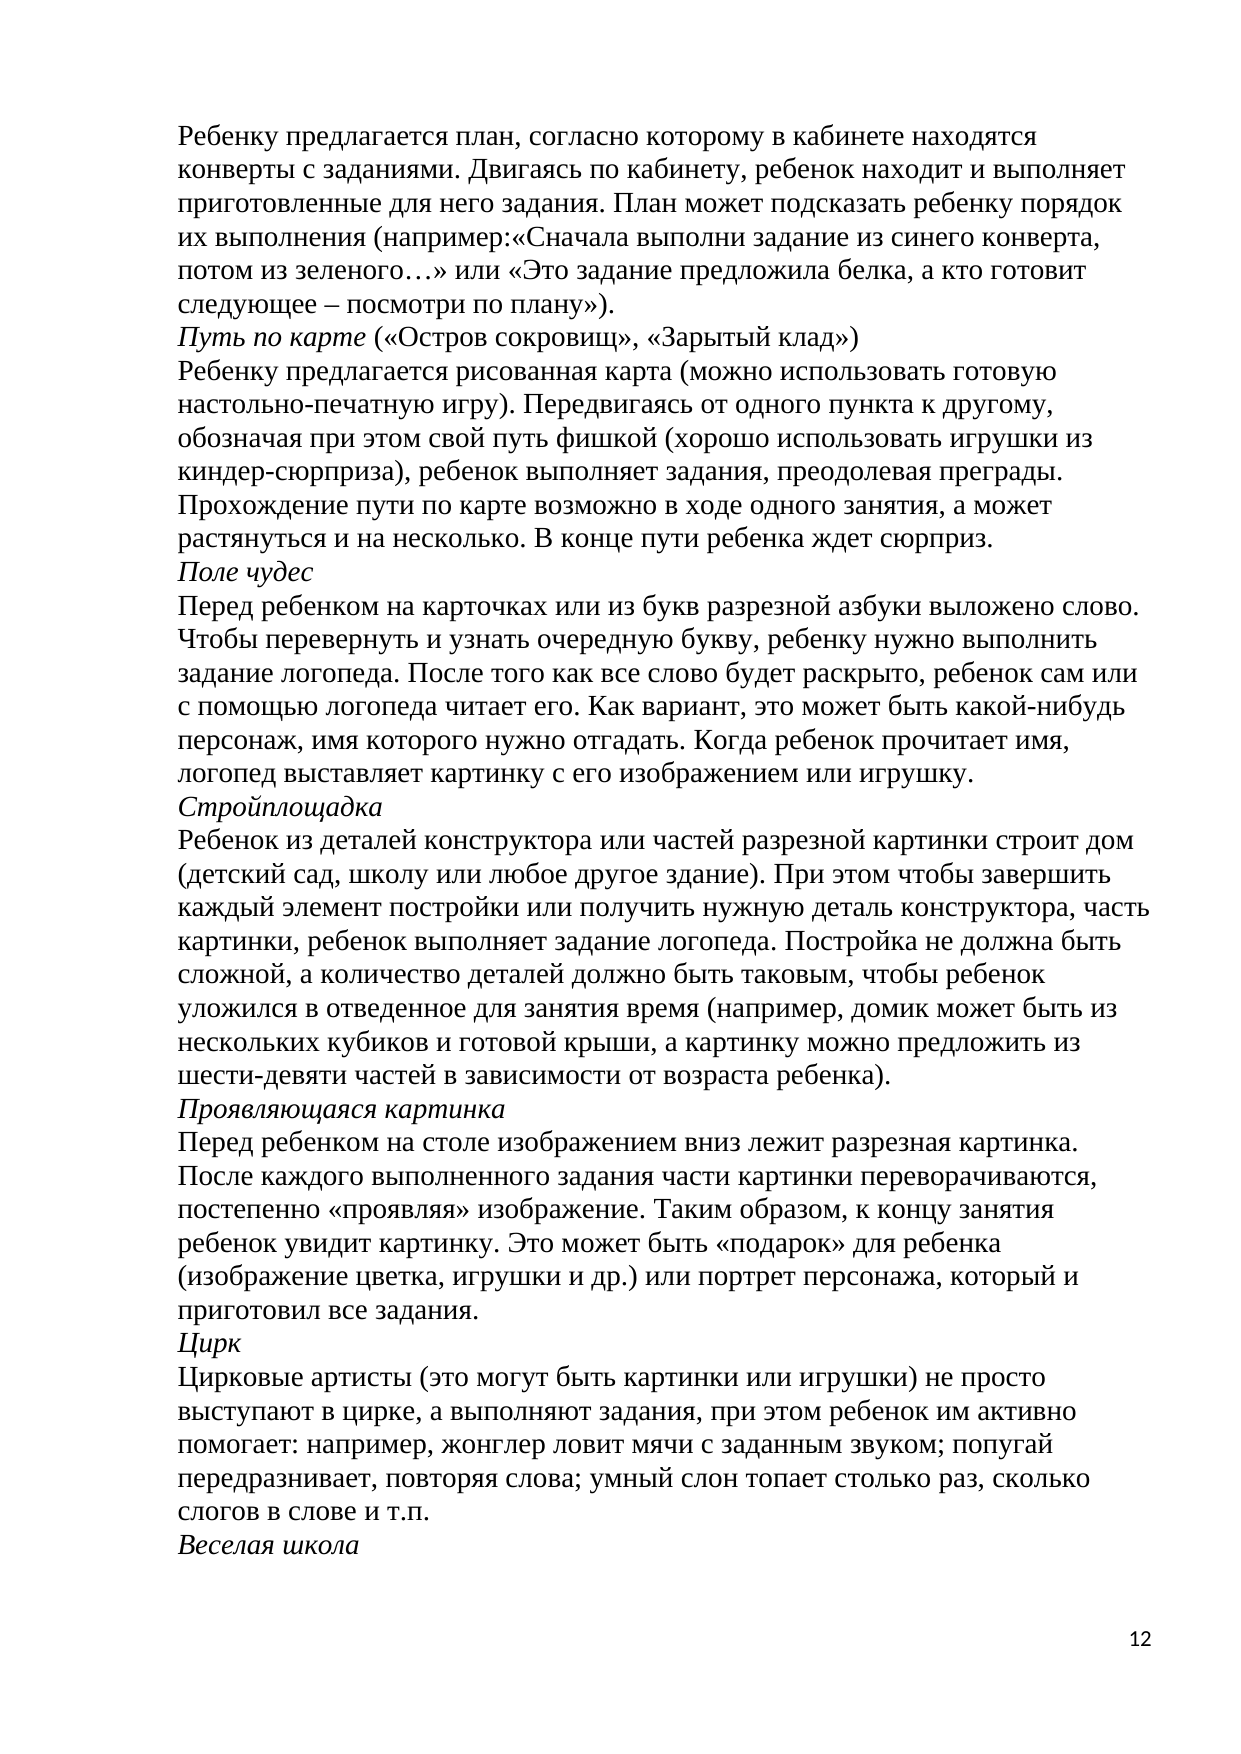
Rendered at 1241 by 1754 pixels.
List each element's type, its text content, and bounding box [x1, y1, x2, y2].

text Стройплощадка [177, 789, 1152, 822]
text Поле чудес [177, 554, 1152, 588]
text Цирковые артисты (это могут быть картинки или игрушки) не просто выступают в цирке, а выполняют задания, при этом ребенок им активно помогает: например, жонглер ловит мячи с заданным звуком; попугай передразнивает, повторяя слова; умный слон топает столько раз, сколько слогов в слове и т.п. [177, 1359, 1152, 1527]
text Цирк [177, 1326, 1152, 1359]
text Проявляющаяся картинка [177, 1091, 1152, 1124]
text Ребенку предлагается рисованная карта (можно использо­вать готовую настольно-печатную игру). Передвигаясь от одного пункта к другому, обозначая при этом свой путь фишкой (хорошо использовать игрушки из киндер-сюрприза), ребенок выполняет задания, преодолевая преграды. Прохождение пути по карте возможно в ходе одного занятия, а может растянуться и на несколько. В конце пути ребенка ждет сюрприз. [177, 353, 1152, 554]
text Перед ребенком на столе изображением вниз лежит разрезная картинка. После каждого выполненного задания части картинки переворачиваются, постепенно «проявляя» изображение. Таким образом, к концу занятия ребенок увидит картинку. Это может быть «подарок» для ребенка (изображение цветка, игрушки и др.) или портрет персонажа, который и приготовил все задания. [177, 1124, 1152, 1326]
text Перед ребенком на карточках или из букв разрезной азбуки выложено слово. Чтобы перевернуть и узнать очередную букву, ребенку нужно выполнить задание логопеда. После того как все слово будет раскрыто, ребенок сам или с помощью логопеда читает его. Как вариант, это может быть какой-нибудь персонаж, имя которого нужно отгадать. Когда ребенок прочитает имя, логопед выставляет картинку с его изображением или игрушку. [177, 588, 1152, 789]
text Ребенку предлагается план, согласно которому в кабинете находятся конверты с заданиями. Двигаясь по кабинету, ребенок находит и выполняет приготовленные для него задания. План может подсказать ребенку порядок их выполнения (например:«Сначала выполни задание из синего конверта, потом из зеленого…» или «Это задание предложила белка, а кто готовит следующее – посмотри по плану»). [177, 118, 1152, 319]
text Веселая школа [177, 1527, 1152, 1560]
text Путь по карте («Остров сокровищ», «Зарытый клад») [177, 319, 1152, 353]
text Ребенок из деталей конструктора или частей разрезной картинки строит дом (детский сад, школу или любое другое здание). При этом чтобы завершить каждый элемент постройки или получить нужную деталь конструктора, часть картинки, ребенок выполняет задание логопеда. Постройка не должна быть сложной, а количество деталей должно быть таковым, чтобы ребенок уложился в отведенное для занятия время (например, домик может быть из нескольких кубиков и готовой крыши, а картинку можно предложить из шести-девяти частей в зависимости от возраста ребенка). [177, 822, 1152, 1091]
